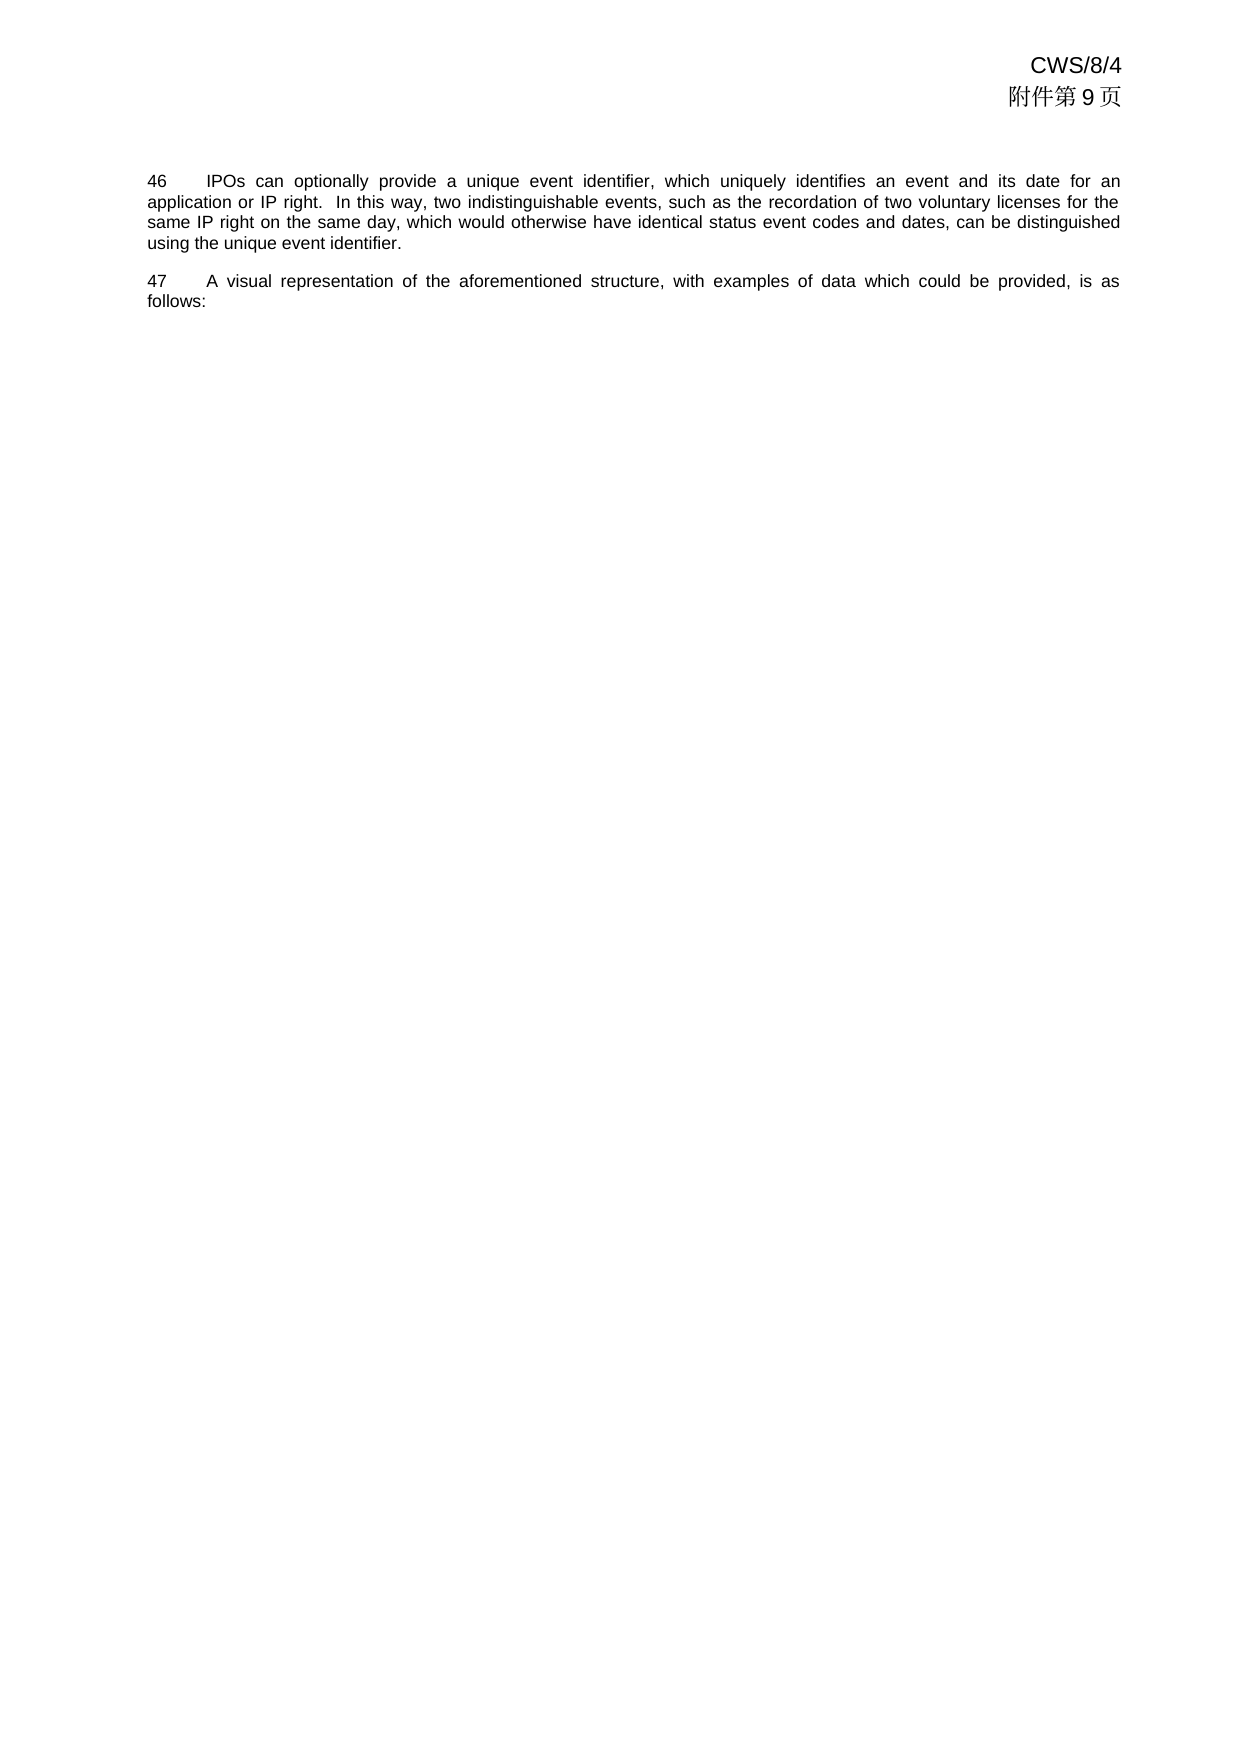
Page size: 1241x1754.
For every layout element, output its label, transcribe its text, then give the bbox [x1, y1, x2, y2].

list A visual representation of the aforementioned structure, with examples of data which could be provided, is as follows: [147, 271, 1122, 311]
list IPOs can optionally provide a unique event identifier, which uniquely identifies an event and its date for an application or IP right. In this way, two indistinguishable events, such as the recordation of two voluntary licenses for the same IP right on the same day, which would otherwise have identical status event codes and dates, can be distinguished using the unique event identifier. [147, 171, 1122, 253]
